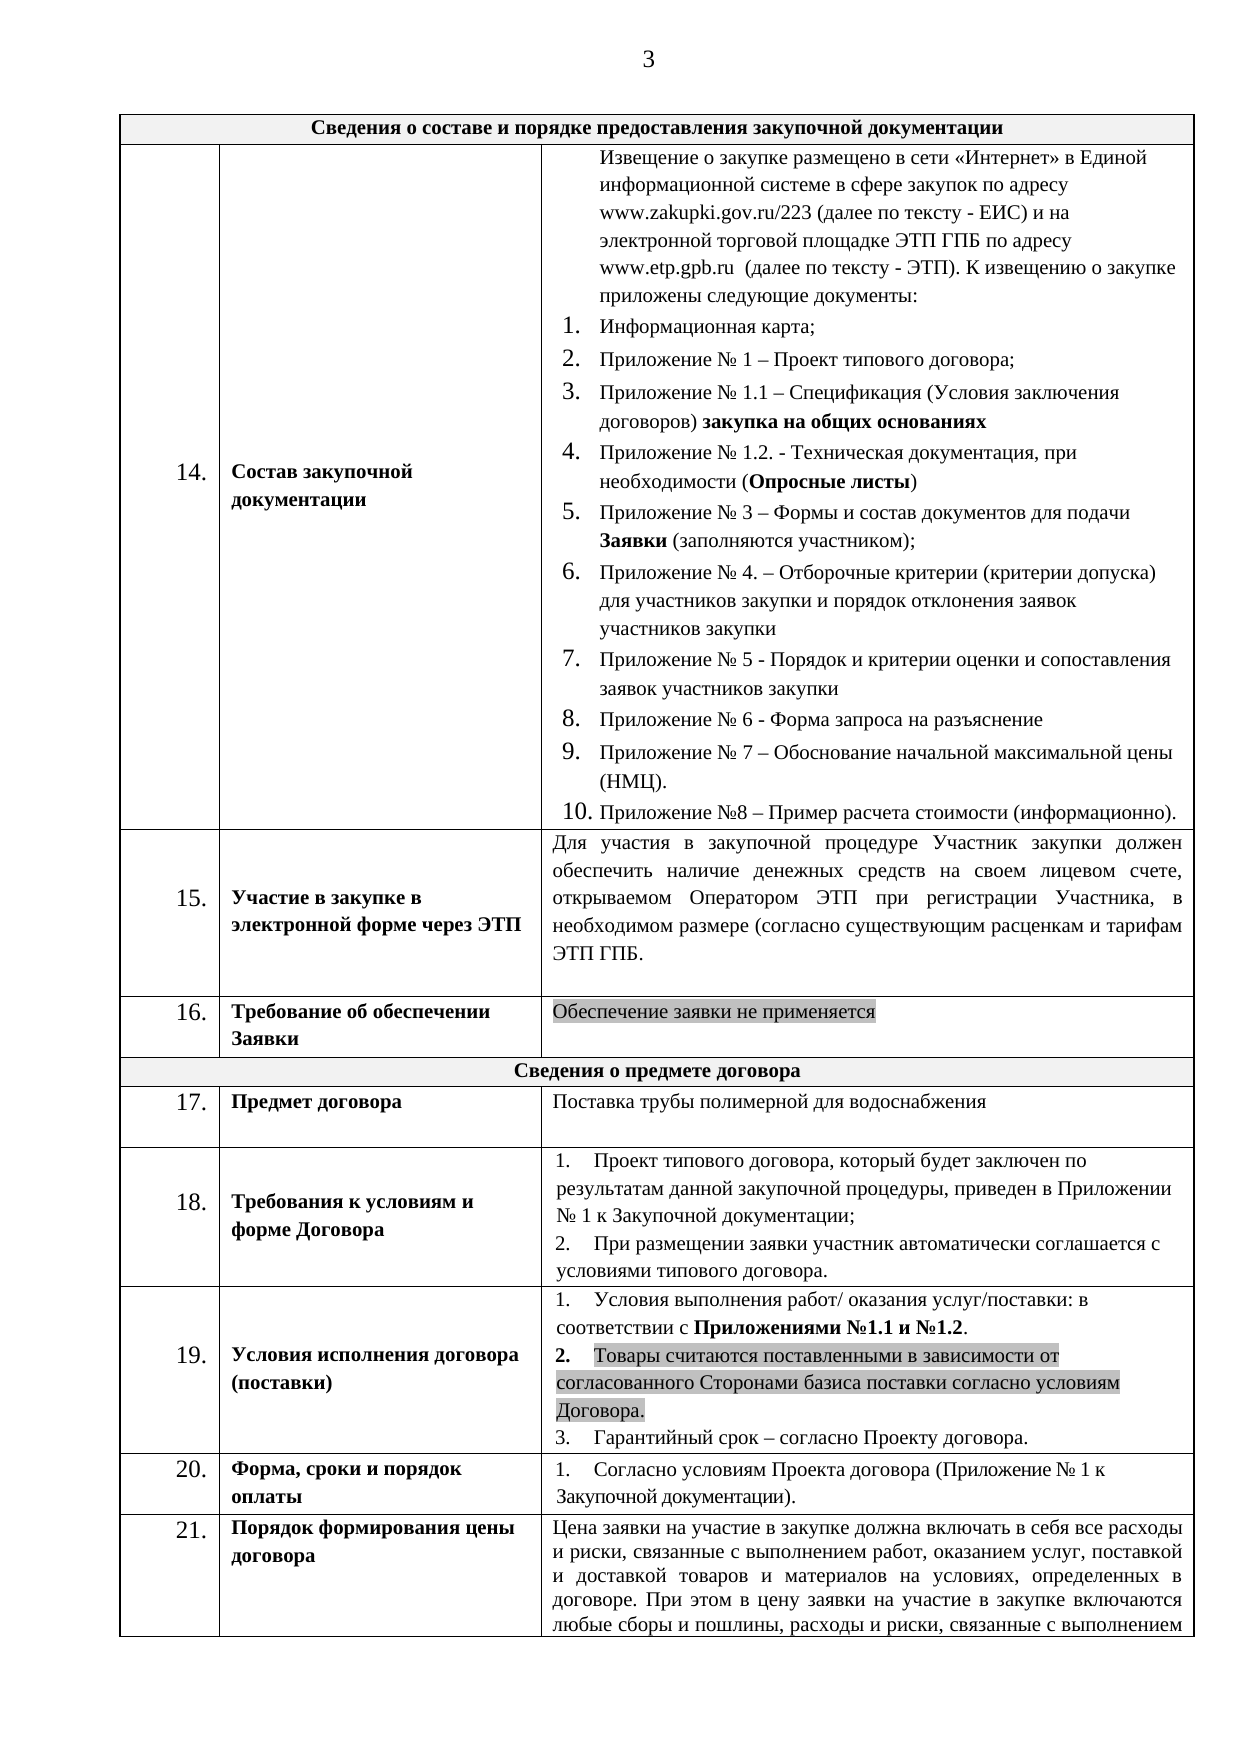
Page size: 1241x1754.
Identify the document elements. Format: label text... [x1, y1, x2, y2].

table_cell Требования к условиям и форме Договора [220, 1148, 541, 1286]
table_cell [121, 1148, 219, 1286]
table_cell [121, 830, 219, 996]
table_cell Сведения о составе и порядке предоставления закупочной документации [121, 115, 1193, 144]
table_cell Предмет договора [220, 1087, 541, 1147]
table_cell Согласно условиям Проекта договора (Приложение № 1 к Закупочной документации). [542, 1454, 1193, 1514]
table_cell [121, 1454, 219, 1514]
table_cell [121, 1087, 219, 1147]
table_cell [542, 1515, 1193, 1636]
table_cell Условия выполнения работ/ оказания услуг/поставки: в соответствии с Приложениями №1.1 и №1.2. Товары считаются поставленными в зависимости от согласованного Сторонами базиса поставки согласно условиям Договора. Гарантийный срок – согласно Проекту договора. [542, 1287, 1193, 1453]
table_cell Форма, сроки и порядок оплаты [220, 1454, 541, 1514]
table_cell Для участия в закупочной процедуре Участник закупки должен обеспечить наличие денежных средств на своем лицевом счете, открываемом Оператором ЭТП при регистрации Участника, в необходимом размере (согласно существующим расценкам и тарифам ЭТП ГПБ. [542, 830, 1193, 996]
table_cell [121, 145, 219, 829]
table_cell Состав закупочной документации [220, 145, 541, 829]
table_cell [121, 1287, 219, 1453]
table_cell [121, 997, 219, 1057]
table_cell Поставка трубы полимерной для водоснабжения [542, 1087, 1193, 1147]
table_cell Участие в закупке в электронной форме через ЭТП [220, 830, 541, 996]
table_cell Извещение о закупке размещено в сети «Интернет» в Единой информационной системе в сфере закупок по адресу www.zakupki.gov.ru/223 (далее по тексту - ЕИС) и на электронной торговой площадке ЭТП ГПБ по адресу www.etp.gpb.ru (далее по тексту - ЭТП). К извещению о закупке приложены следующие документы: Информационная карта; Приложение № 1 – Проект типового договора; Приложение № 1.1 – Спецификация (Условия заключения договоров) закупка на общих основаниях Приложение № 1.2. - Техническая документация, при необходимости (Опросные листы) Приложение № 3 – Формы и состав документов для подачи Заявки (заполняются участником); Приложение № 4. – Отборочные критерии (критерии допуска) для участников закупки и порядок отклонения заявок участников закупки Приложение № 5 - Порядок и критерии оценки и сопоставления заявок участников закупки Приложение № 6 - Форма запроса на разъяснение Приложение № 7 – Обоснование начальной максимальной цены (НМЦ). Приложение №8 – Пример расчета стоимости (информационно). [542, 145, 1193, 829]
table_cell [121, 1515, 219, 1636]
table_cell Сведения о предмете договора [121, 1058, 1193, 1086]
table_cell Обеспечение заявки не применяется [542, 997, 1193, 1057]
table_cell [220, 1515, 541, 1636]
table_cell Проект типового договора, который будет заключен по результатам данной закупочной процедуры, приведен в Приложении № 1 к Закупочной документации; При размещении заявки участник автоматически соглашается с условиями типового договора. [542, 1148, 1193, 1286]
table_cell Условия исполнения договора (поставки) [220, 1287, 541, 1453]
table_cell Требование об обеспечении Заявки [220, 997, 541, 1057]
